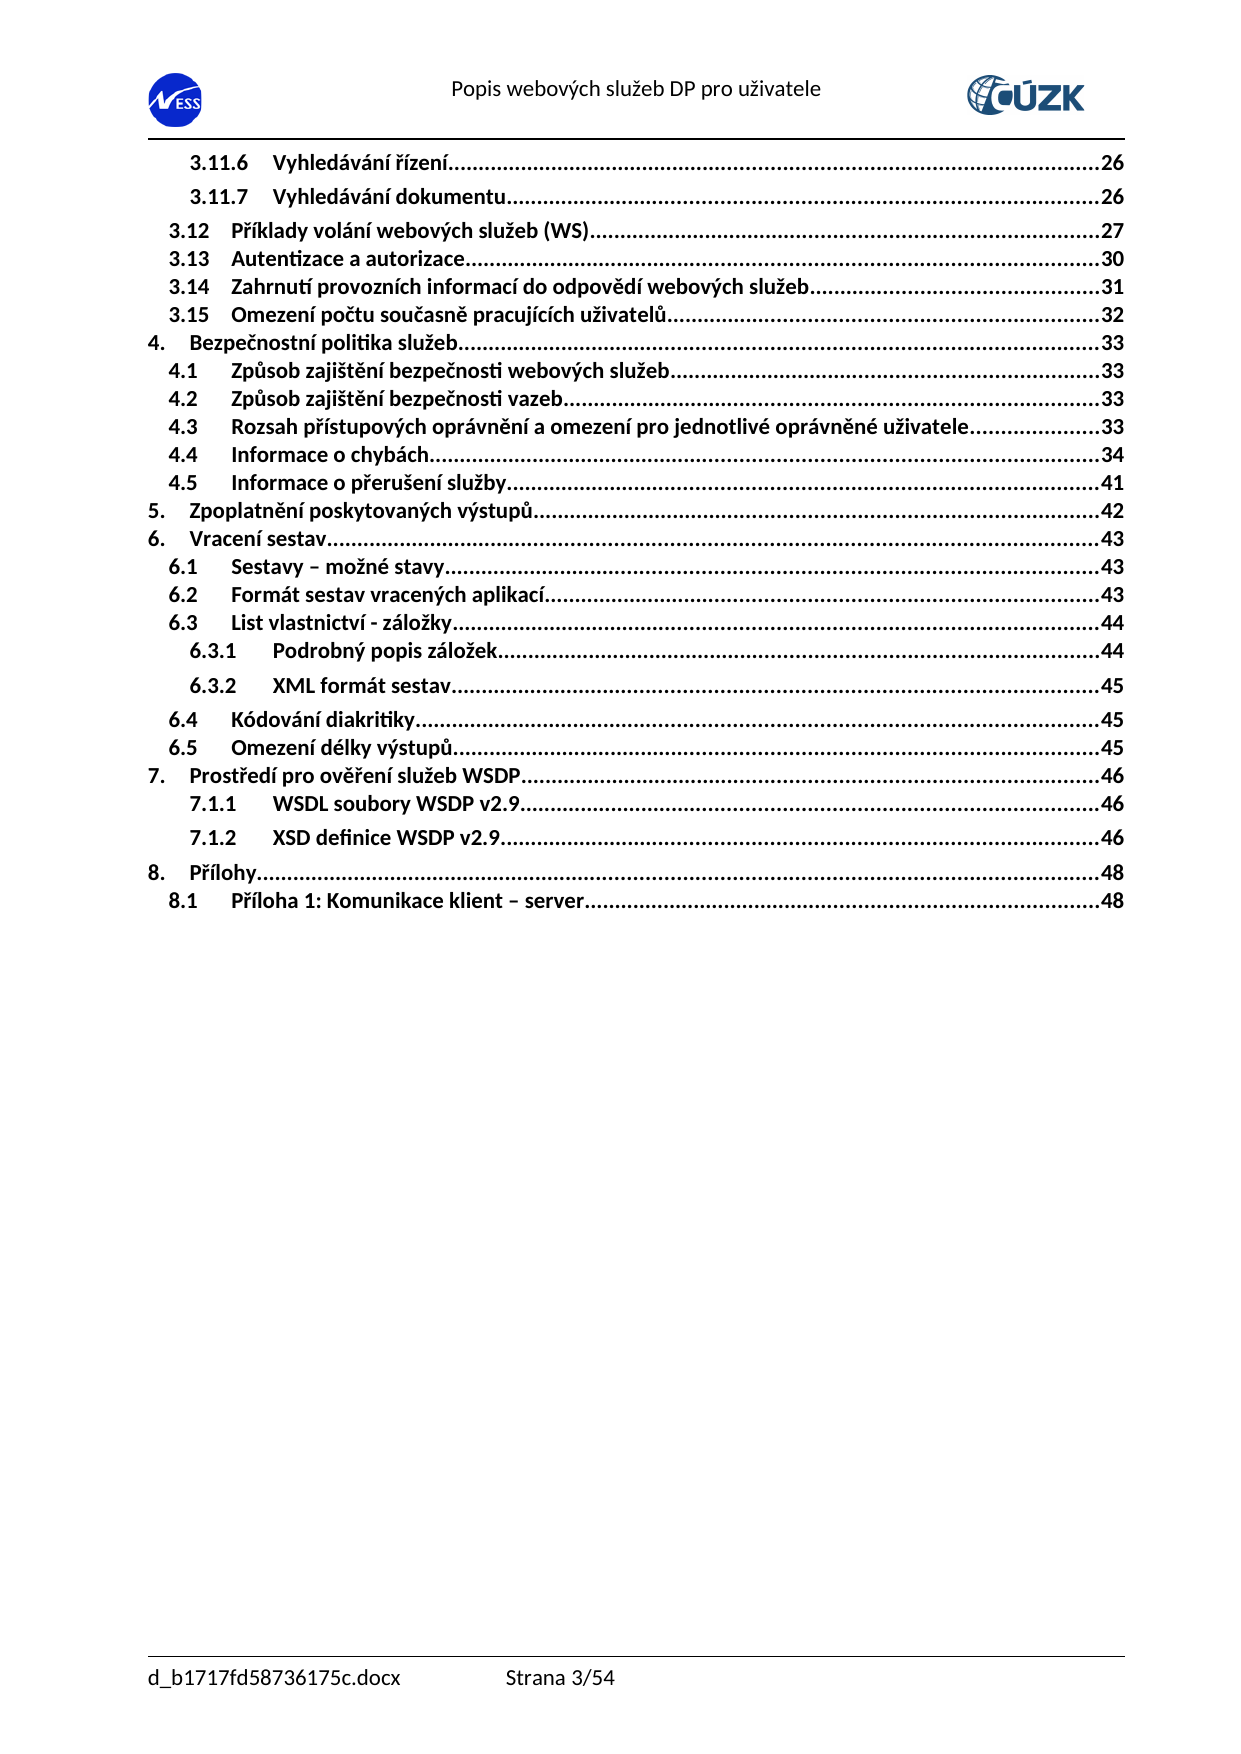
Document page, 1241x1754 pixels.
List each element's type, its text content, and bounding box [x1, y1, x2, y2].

picture [967, 75, 1085, 115]
text 5. Zpoplatnění poskytovaných výstupů 42 [148, 496, 1125, 524]
text 6.3.1 Podrobný popis záložek 44 [189, 637, 1125, 664]
text 3.11.6 Vyhledávání řízení 26 [189, 148, 1125, 176]
text 3.12 Příklady volání webových služeb (WS) 27 [168, 216, 1125, 244]
text 4.5 Informace o přerušení služby 41 [168, 468, 1125, 496]
text 6.5 Omezení délky výstupů 45 [168, 733, 1125, 761]
text 4.3 Rozsah přístupových oprávnění a omezení pro jednotlivé oprávněné uživatele 33 [168, 412, 1125, 440]
text 4.1 Způsob zajištění bezpečnosti webových služeb 33 [168, 356, 1125, 384]
text 3.15 Omezení počtu současně pracujících uživatelů 32 [168, 300, 1125, 328]
text 4.4 Informace o chybách 34 [168, 440, 1125, 468]
text 6.3 List vlastnictví - záložky 44 [168, 608, 1125, 637]
text 8. Přílohy 48 [148, 858, 1125, 886]
text 3.13 Autentizace a autorizace 30 [168, 244, 1125, 272]
text 4.2 Způsob zajištění bezpečnosti vazeb 33 [168, 384, 1125, 412]
text 7.1.1 WSDL soubory WSDP v2.9 46 [189, 789, 1125, 817]
text 6.1 Sestavy – možné stavy 43 [168, 552, 1125, 581]
text 3.14 Zahrnutí provozních informací do odpovědí webových služeb 31 [168, 272, 1125, 300]
text 3.11.7 Vyhledávání dokumentu 26 [189, 182, 1125, 210]
text 8.1 Příloha 1: Komunikace klient – server 48 [168, 886, 1125, 914]
text 6.3.2 XML formát sestav 45 [189, 671, 1125, 699]
text 6.4 Kódování diakritiky 45 [168, 705, 1125, 733]
text 4. Bezpečnostní politika služeb 33 [148, 328, 1125, 356]
text 6.2 Formát sestav vracených aplikací 43 [168, 581, 1125, 608]
text 6. Vracení sestav 43 [148, 524, 1125, 552]
text 7. Prostředí pro ověření služeb WSDP 46 [148, 761, 1125, 789]
picture [148, 73, 202, 127]
text 7.1.2 XSD definice WSDP v2.9 46 [189, 823, 1125, 851]
